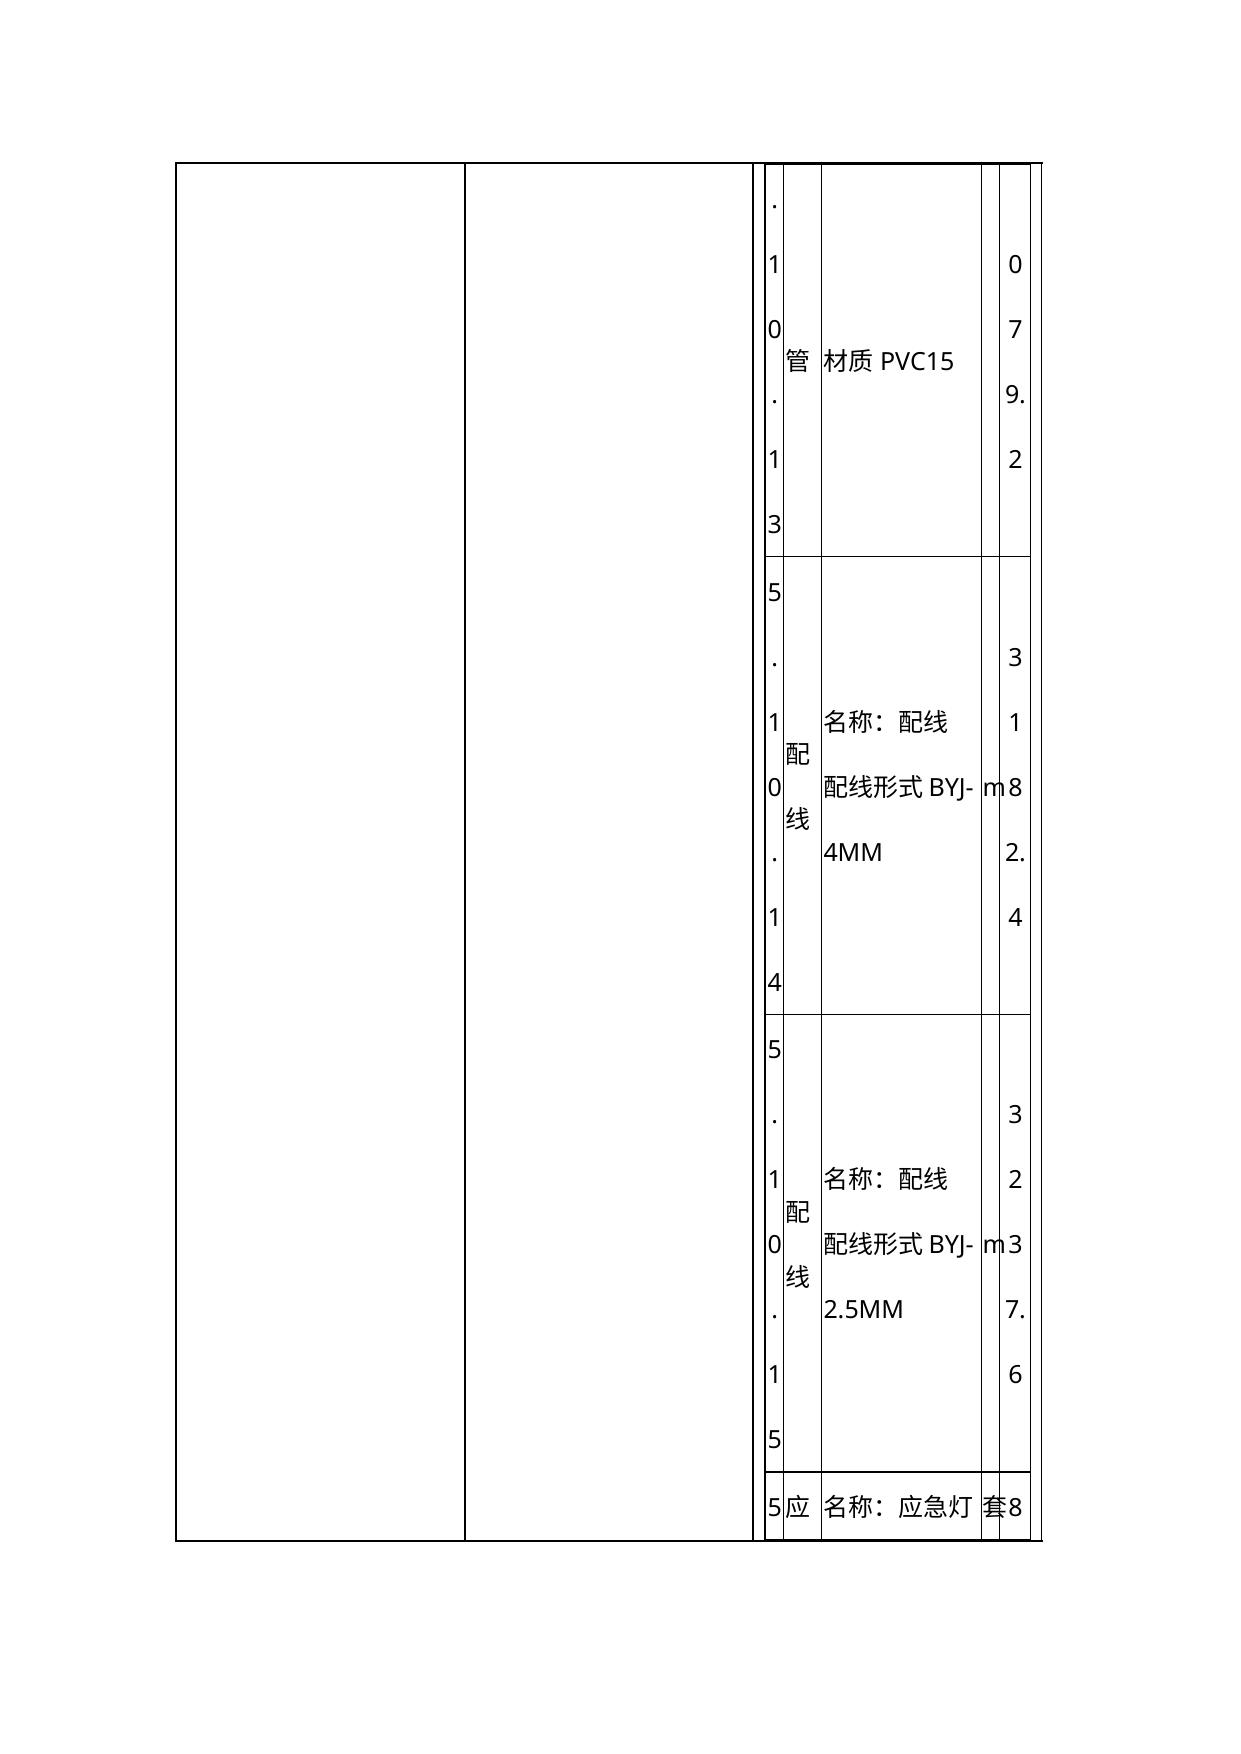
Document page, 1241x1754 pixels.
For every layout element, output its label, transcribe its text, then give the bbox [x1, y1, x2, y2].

table_cell [822, 165, 981, 556]
table_cell [754, 164, 764, 1540]
table_cell [982, 557, 999, 1014]
table_cell [766, 165, 783, 556]
table_cell [784, 557, 821, 1014]
table_cell [1000, 1473, 1030, 1539]
table_cell [784, 1473, 821, 1539]
table_cell [982, 1473, 999, 1539]
table_cell [982, 1015, 999, 1471]
table_cell [1000, 1015, 1030, 1471]
table_cell [466, 164, 752, 1540]
table_cell [1031, 164, 1041, 1540]
table_cell [784, 1015, 821, 1471]
table_cell 1 [177, 164, 464, 1540]
table_cell [766, 1473, 783, 1539]
table_cell [766, 557, 783, 1014]
table_cell [1000, 557, 1030, 1014]
table_cell [1000, 165, 1030, 556]
table_cell [822, 557, 981, 1014]
table_cell [822, 1473, 981, 1539]
table_cell [822, 1015, 981, 1471]
table_cell [784, 165, 821, 556]
table_cell [982, 165, 999, 556]
table_cell [766, 1015, 783, 1471]
